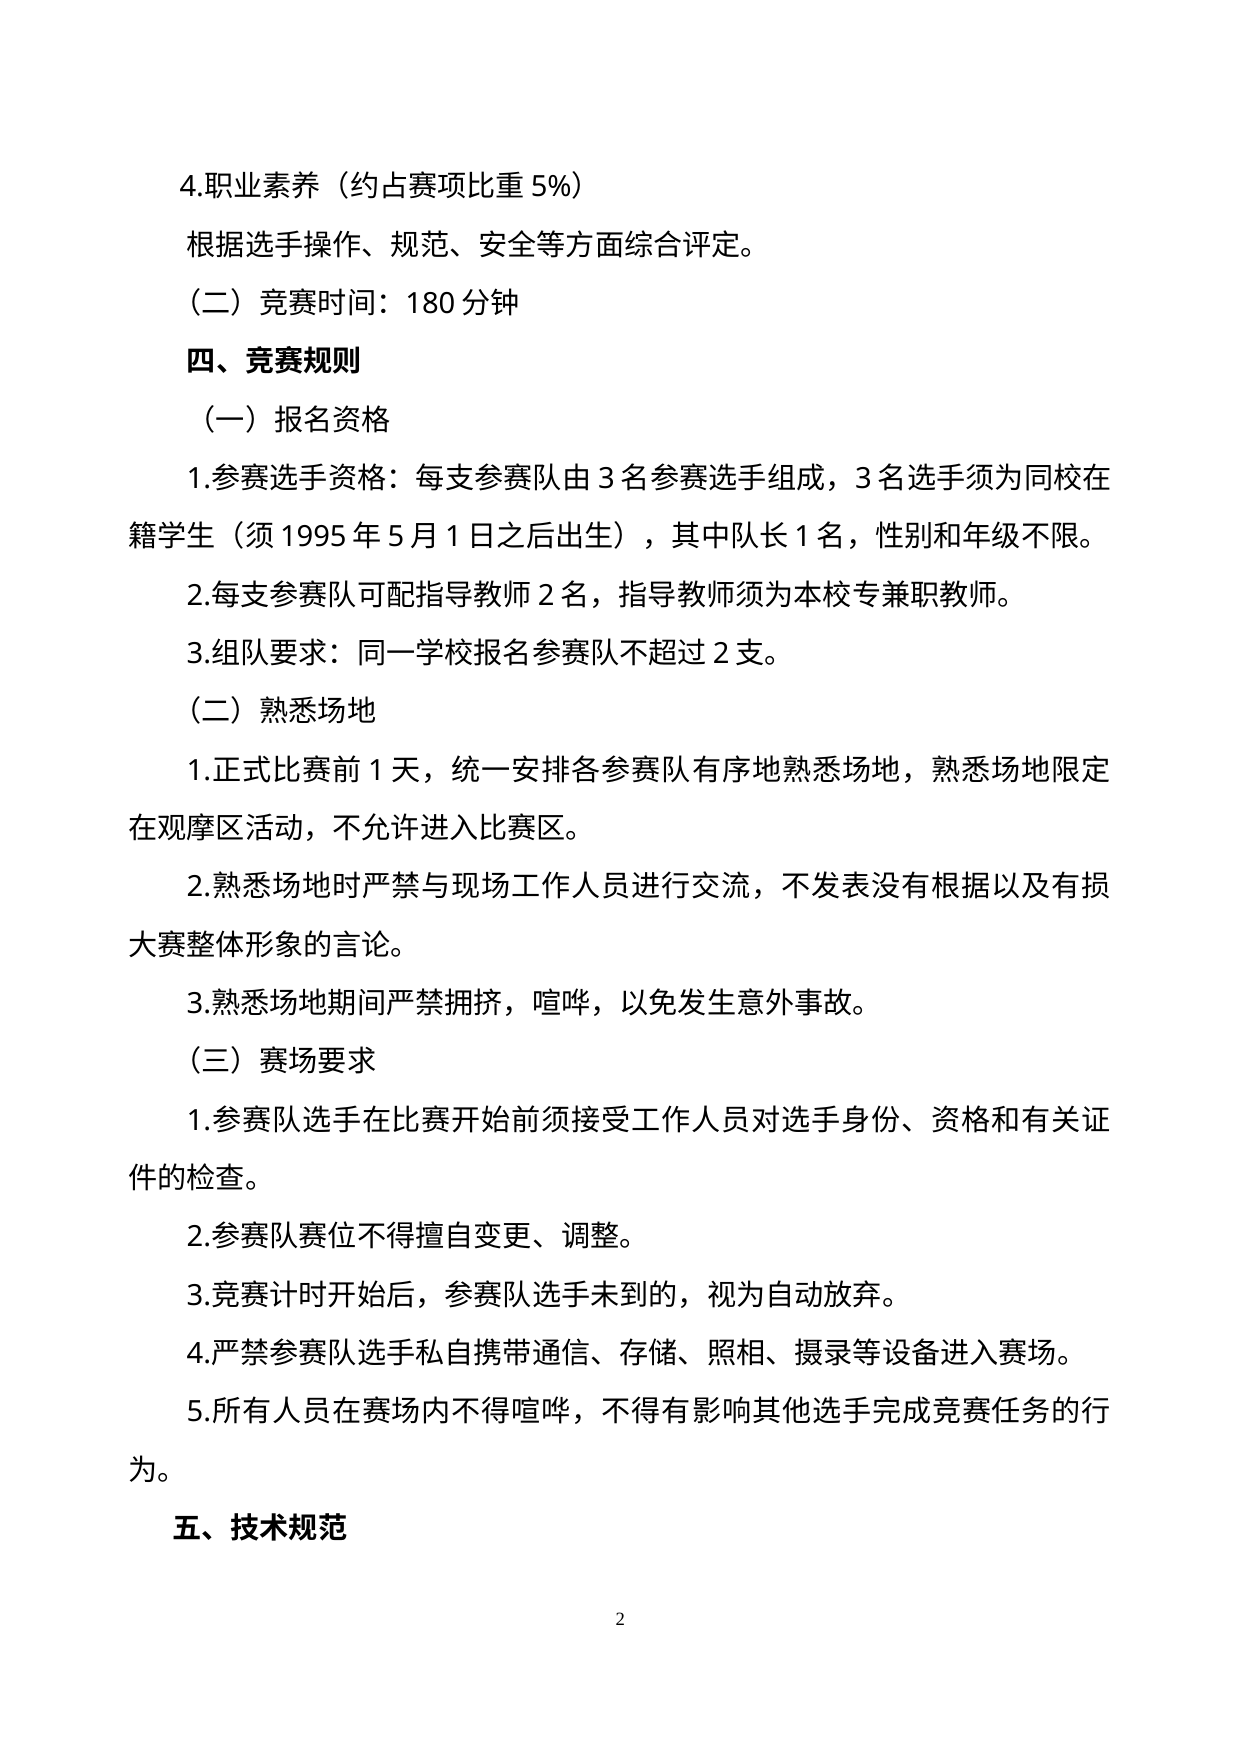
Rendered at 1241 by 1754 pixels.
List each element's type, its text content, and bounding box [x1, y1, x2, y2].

text 根据选手操作、规范、安全等方面综合评定。 [128, 208, 1112, 267]
subtitle 四、竞赛规则 [128, 325, 1112, 383]
text （一）报名资格 [128, 383, 1112, 442]
text 3.组队要求：同一学校报名参赛队不超过2支。 [128, 617, 1112, 675]
text 2.参赛队赛位不得擅自变更、调整。 [128, 1200, 1112, 1258]
text 3.竞赛计时开始后，参赛队选手未到的，视为自动放弃。 [128, 1258, 1112, 1317]
text （二）竞赛时间：180分钟 [128, 267, 1112, 325]
text 1.参赛队选手在比赛开始前须接受工作人员对选手身份、资格和有关证件的检查。 [128, 1083, 1112, 1200]
text 3.熟悉场地期间严禁拥挤，喧哗，以免发生意外事故。 [128, 967, 1112, 1025]
text 2.熟悉场地时严禁与现场工作人员进行交流，不发表没有根据以及有损大赛整体形象的言论。 [128, 850, 1112, 967]
text 1.正式比赛前1天，统一安排各参赛队有序地熟悉场地，熟悉场地限定在观摩区活动，不允许进入比赛区。 [128, 733, 1112, 850]
text （二）熟悉场地 [128, 675, 1112, 733]
text 1.参赛选手资格：每支参赛队由3名参赛选手组成，3名选手须为同校在籍学生（须1995年5月1日之后出生），其中队长1名，性别和年级不限。 [128, 442, 1112, 558]
text 4.严禁参赛队选手私自携带通信、存储、照相、摄录等设备进入赛场。 [128, 1317, 1112, 1375]
text 2.每支参赛队可配指导教师2名，指导教师须为本校专兼职教师。 [128, 558, 1112, 617]
text 5.所有人员在赛场内不得喧哗，不得有影响其他选手完成竞赛任务的行为。 [128, 1375, 1112, 1492]
text 4.职业素养（约占赛项比重5%） [128, 150, 1112, 208]
text （三）赛场要求 [128, 1025, 1112, 1083]
subtitle 五、技术规范 [128, 1492, 1112, 1550]
